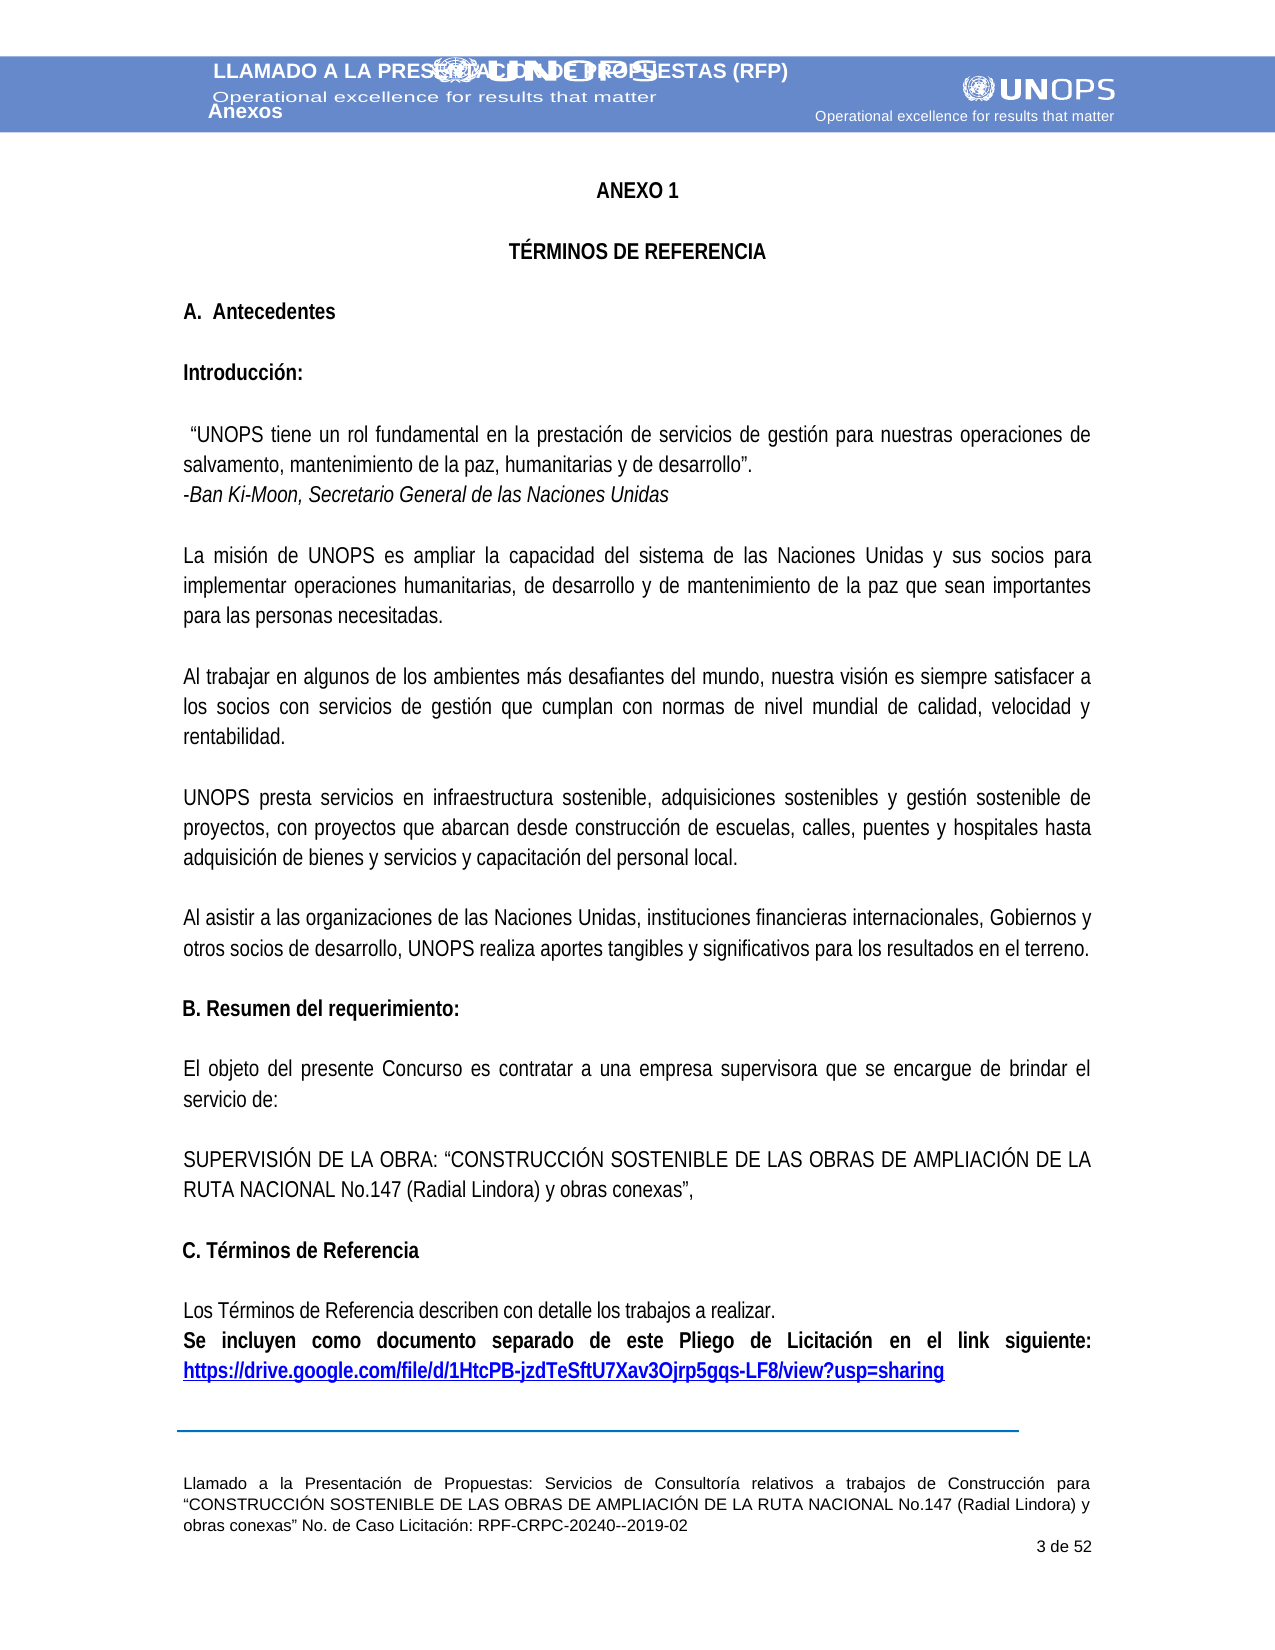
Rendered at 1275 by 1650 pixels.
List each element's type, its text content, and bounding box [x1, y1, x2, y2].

text El objeto del presente Concurso es contratar a una empresa supervisora que se encargue de brindar el servicio de: [183, 1055, 1092, 1112]
text Al trabajar en algunos de los ambientes más desafiantes del mundo, nuestra visión es siempre satisfacer a los socios con servicios de gestión que cumplan con normas de nivel mundial de calidad, velocidad y rentabilidad. [183, 632, 1092, 749]
text Introducción: [183, 358, 1092, 385]
text TÉRMINOS DE REFEReNCIA [183, 238, 1092, 264]
list Resumen del requerimiento: [182, 995, 1092, 1021]
text La misión de UNOPS es ampliar la capacidad del sistema de las Naciones Unidas y sus socios para implementar operaciones humanitarias, de desarrollo y de mantenimiento de la paz que sean importantes para las personas necesitadas. [183, 512, 1092, 628]
text -Ban Ki-Moon, Secretario General de las Naciones Unidas [183, 481, 1092, 508]
text “UNOPS tiene un rol fundamental en la prestación de servicios de gestión para nuestras operaciones de salvamento, mantenimiento de la paz, humanitarias y de desarrollo”. [183, 421, 1092, 477]
text SUPERVISIÓN DE LA OBRA: “CONSTRUCCIÓN SOSTENIBLE DE LAS OBRAS DE AMPLIACIÓN DE LA RUTA NACIONAL No.147 (Radial Lindora) y obras conexas”, [183, 1146, 1092, 1202]
text UNOPS presta servicios en infraestructura sostenible, adquisiciones sostenibles y gestión sostenible de proyectos, con proyectos que abarcan desde construcción de escuelas, calles, puentes y hospitales hasta adquisición de bienes y servicios y capacitación del personal local. [183, 783, 1092, 870]
list Términos de Referencia [182, 1237, 1092, 1263]
text Se incluyen como documento separado de este Pliego de Licitación en el link siguiente: https://drive.google.com/file/d/1HtcPB-jzdTeSftU7Xav3Ojrp5gqs-LF8/view?usp=sharing [183, 1327, 1092, 1384]
text Al asistir a las organizaciones de las Naciones Unidas, instituciones financieras internacionales, Gobiernos y otros socios de desarrollo, UNOPS realiza aportes tangibles y significativos para los resultados en el terreno. [183, 904, 1092, 961]
text Los Términos de Referencia describen con detalle los trabajos a realizar. [183, 1297, 1092, 1323]
text ANEXO 1 [183, 177, 1092, 203]
list Antecedentes [183, 298, 1092, 324]
